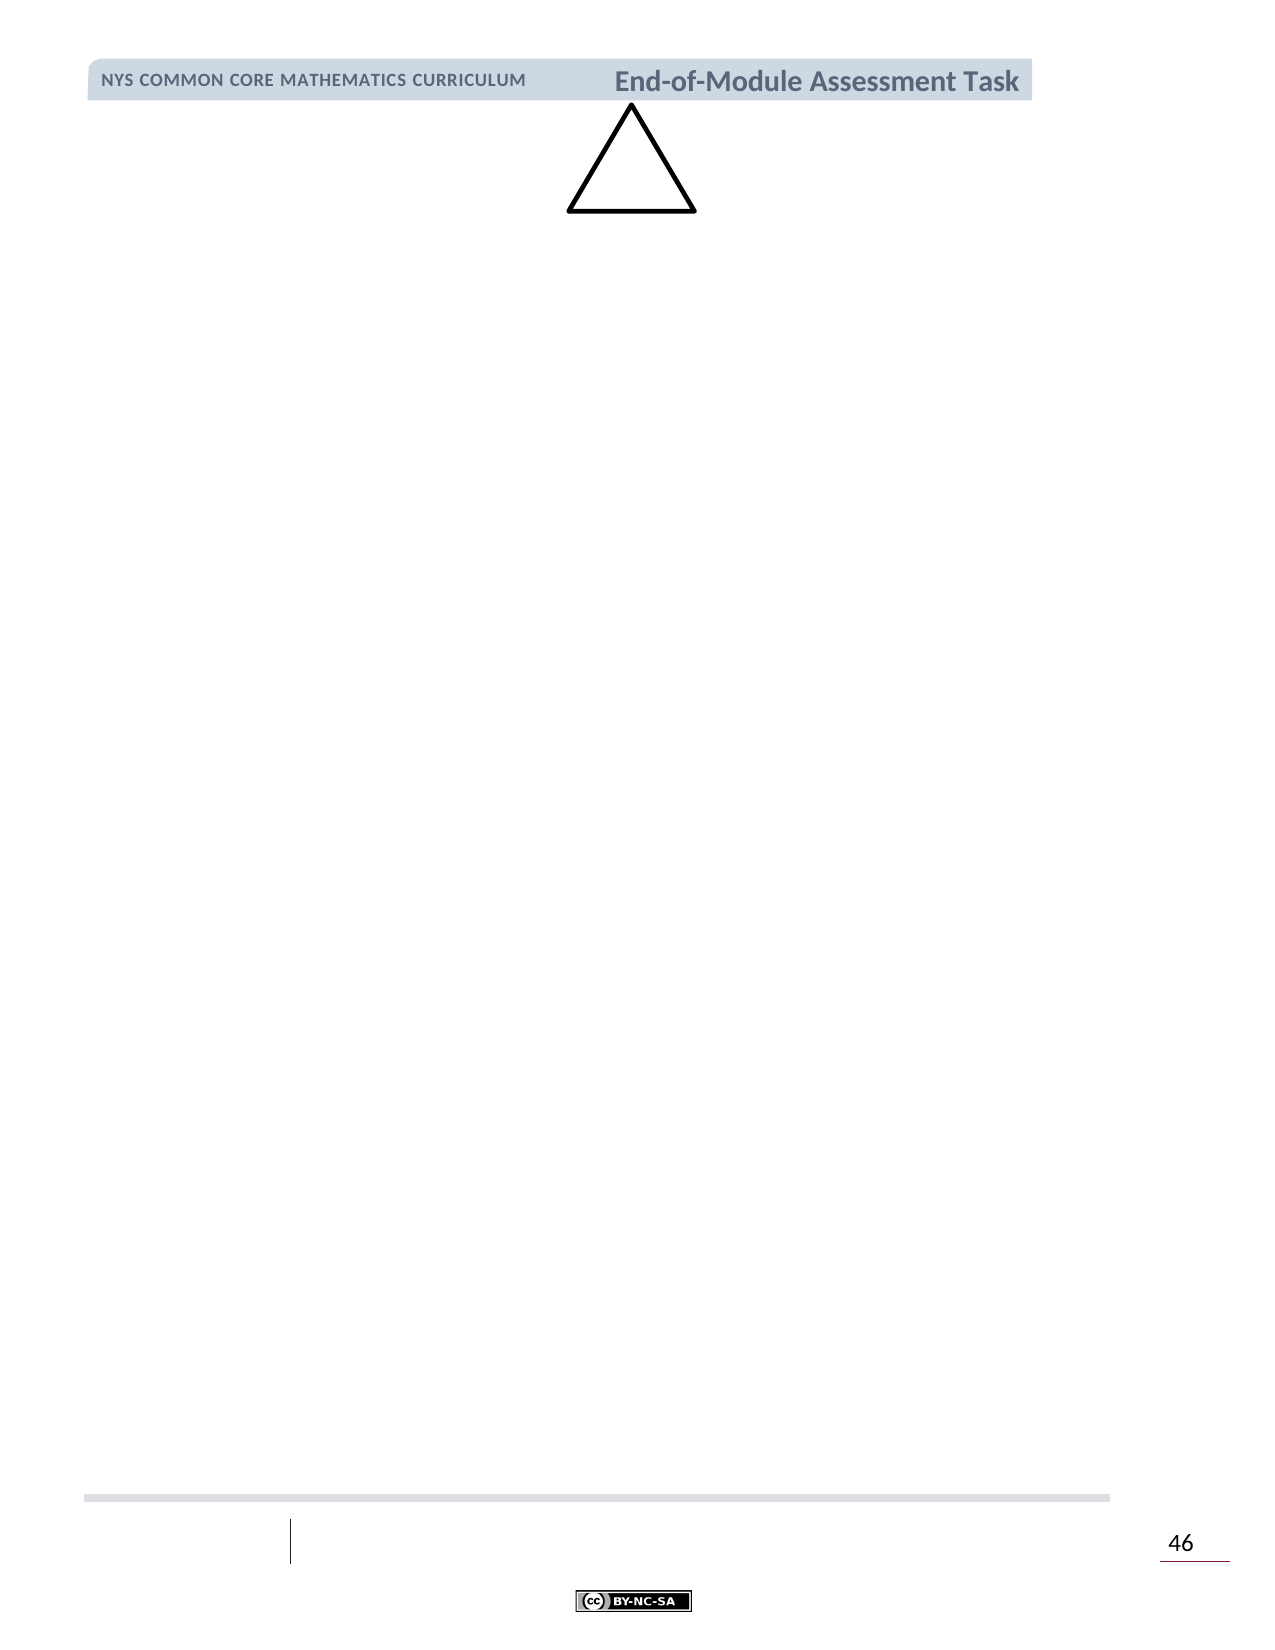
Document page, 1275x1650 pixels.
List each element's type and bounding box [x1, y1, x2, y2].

picture [87, 58, 1033, 96]
picture [575, 1590, 692, 1612]
